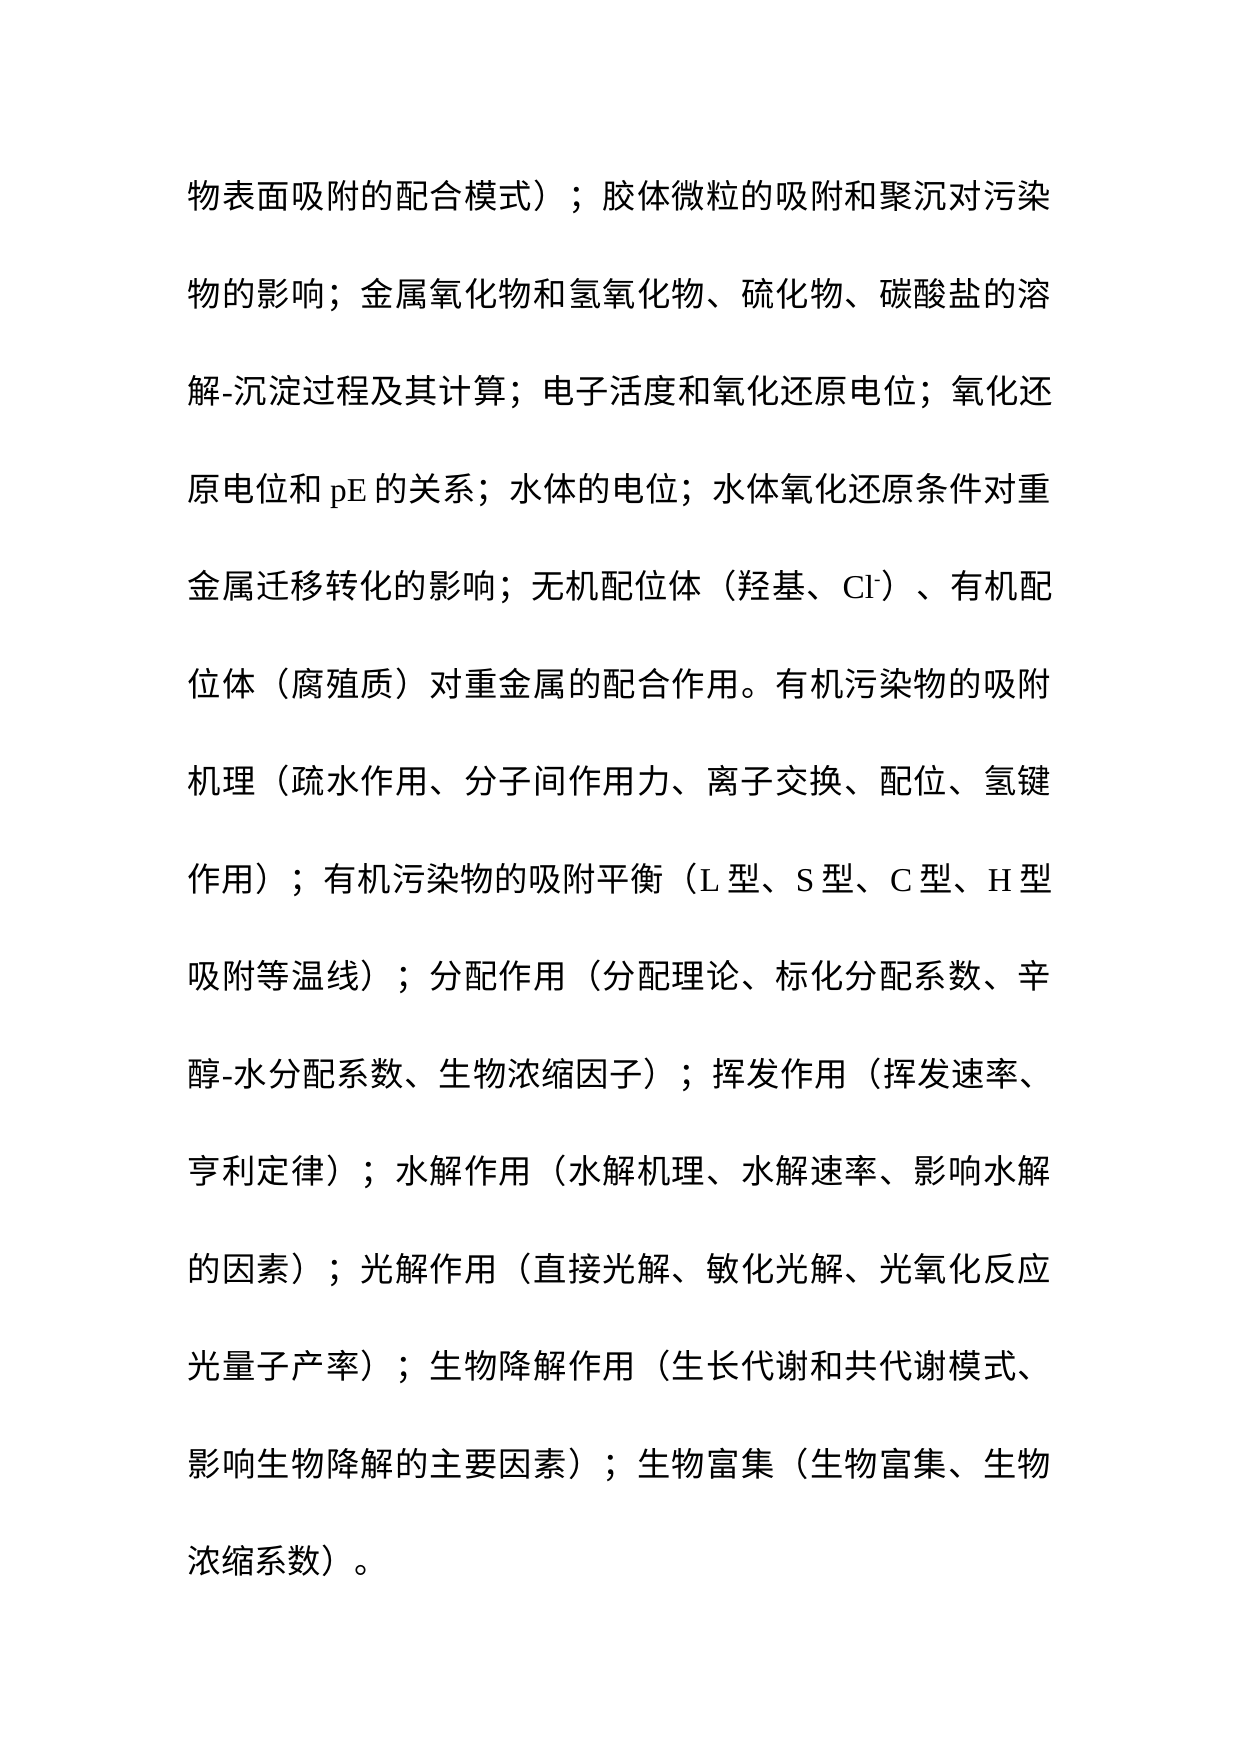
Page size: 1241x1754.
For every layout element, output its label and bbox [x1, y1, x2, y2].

text [187, 162, 1053, 1592]
